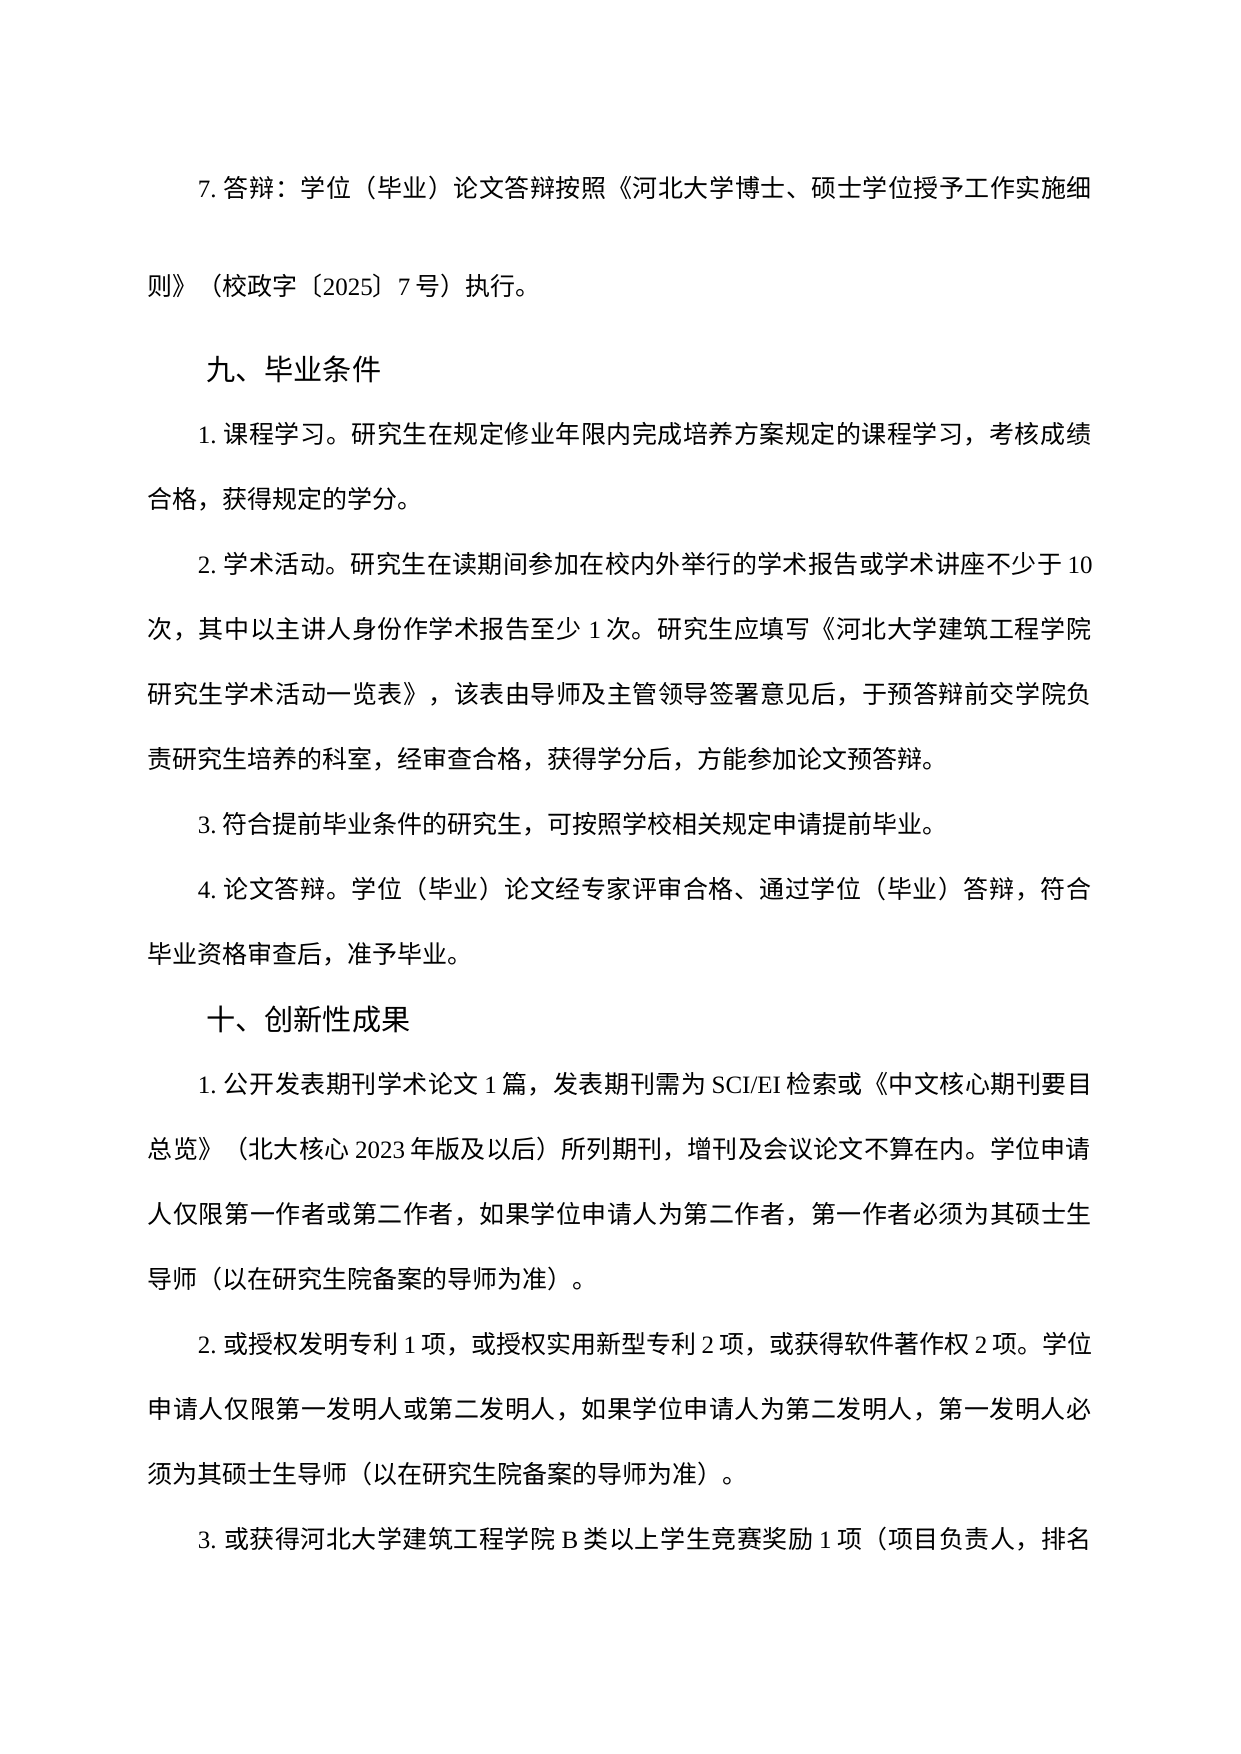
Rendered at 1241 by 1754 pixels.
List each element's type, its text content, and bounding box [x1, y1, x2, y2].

text 7. 答辩：学位（毕业）论文答辩按照《河北大学博士、硕士学位授予工作实施细则》（校政字〔2025〕7号）执行。 [148, 154, 1092, 317]
text 4. 论文答辩。学位（毕业）论文经专家评审合格、通过学位（毕业）答辩，符合毕业资格审查后，准予毕业。 [148, 855, 1092, 985]
text 2. 学术活动。研究生在读期间参加在校内外举行的学术报告或学术讲座不少于10次，其中以主讲人身份作学术报告至少1次。研究生应填写《河北大学建筑工程学院研究生学术活动一览表》，该表由导师及主管领导签署意见后，于预答辩前交学院负责研究生培养的科室，经审查合格，获得学分后，方能参加论文预答辩。 [148, 530, 1092, 790]
text 2. 或授权发明专利1项，或授权实用新型专利2项，或获得软件著作权2项。学位申请人仅限第一发明人或第二发明人，如果学位申请人为第二发明人，第一发明人必须为其硕士生导师（以在研究生院备案的导师为准）。 [148, 1310, 1092, 1505]
text 1. 公开发表期刊学术论文1篇，发表期刊需为SCI/EI检索或《中文核心期刊要目总览》（北大核心2023年版及以后）所列期刊，增刊及会议论文不算在内。学位申请人仅限第一作者或第二作者，如果学位申请人为第二作者，第一作者必须为其硕士生导师（以在研究生院备案的导师为准）。 [148, 1050, 1092, 1310]
text 十、创新性成果 [148, 985, 1092, 1050]
text 九、毕业条件 [148, 335, 1092, 400]
text 1. 课程学习。研究生在规定修业年限内完成培养方案规定的课程学习，考核成绩合格，获得规定的学分。 [148, 400, 1092, 530]
text 3. 符合提前毕业条件的研究生，可按照学校相关规定申请提前毕业。 [148, 790, 1092, 855]
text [148, 1505, 1092, 1570]
